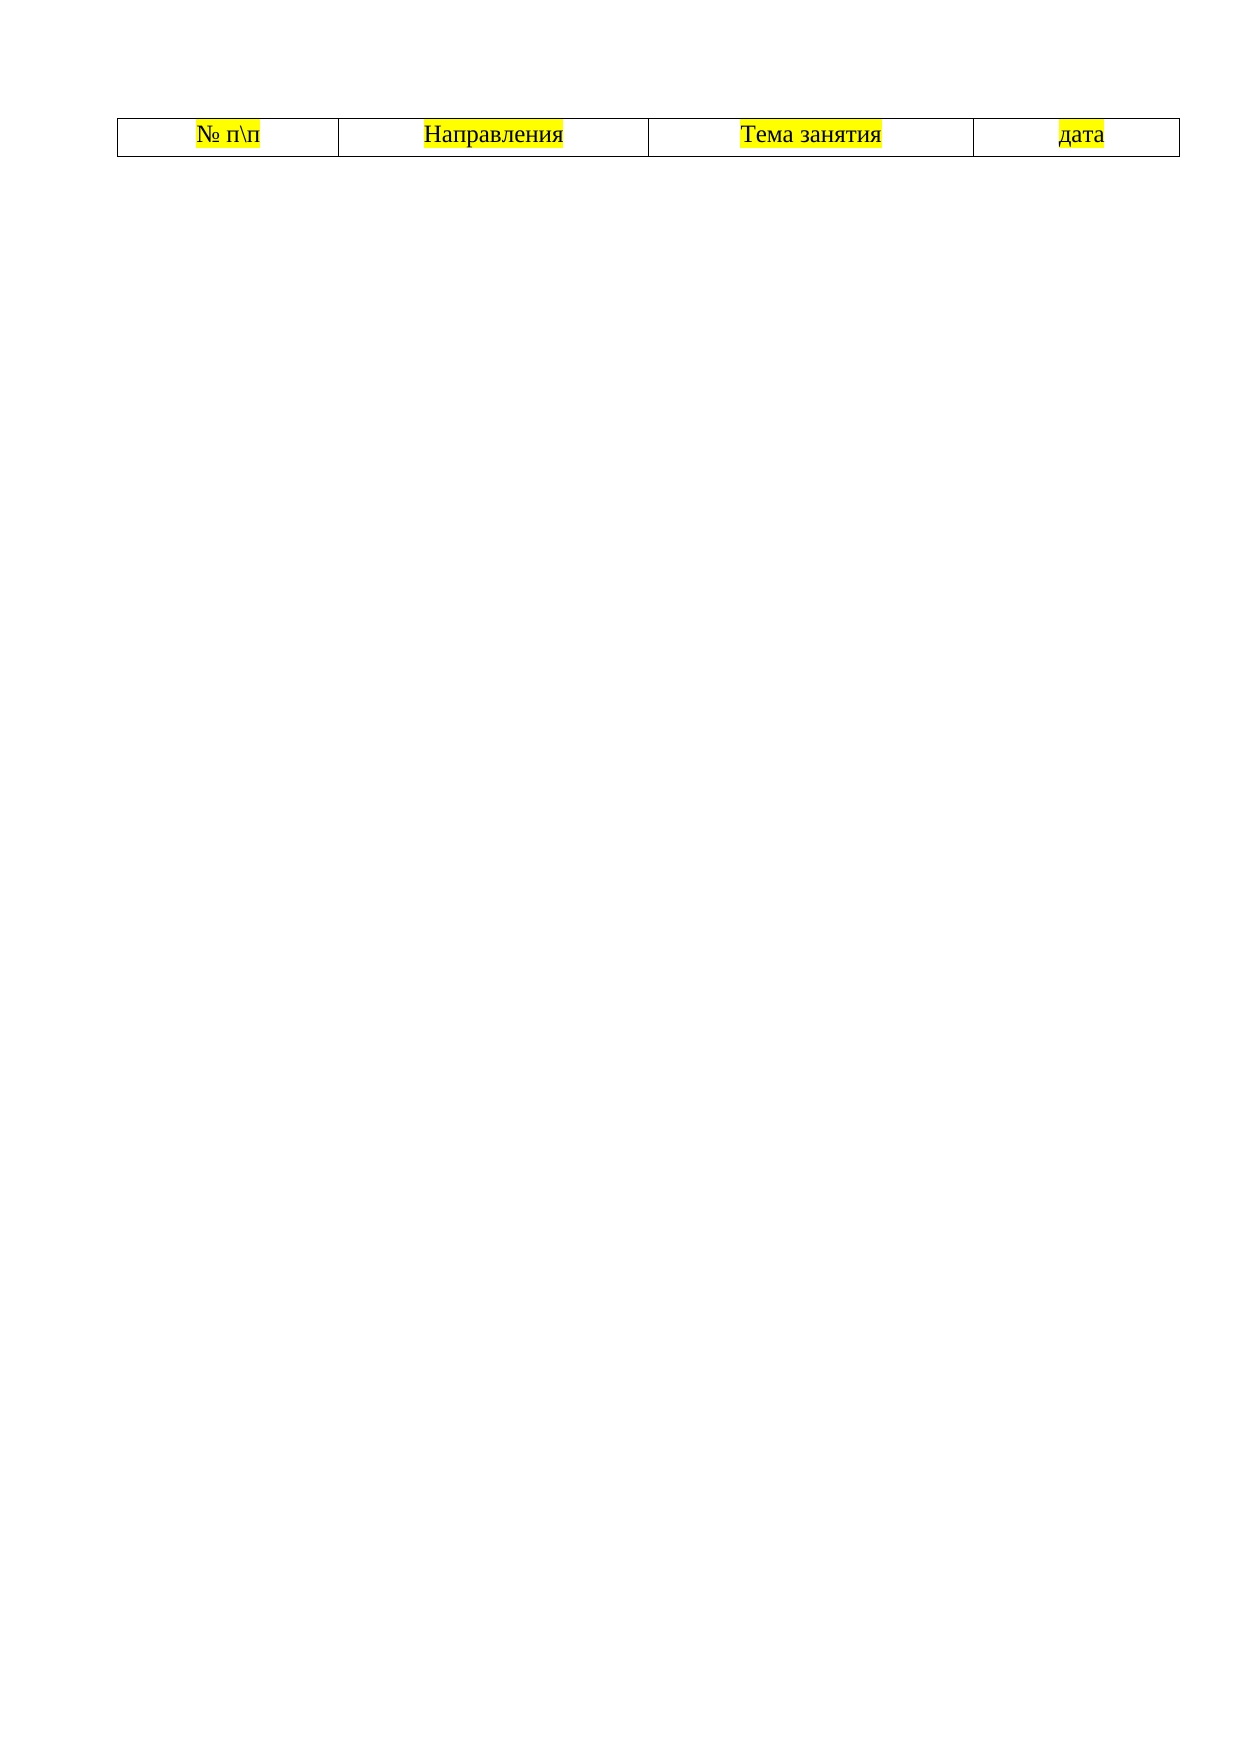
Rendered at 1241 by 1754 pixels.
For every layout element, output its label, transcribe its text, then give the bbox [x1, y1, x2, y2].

table_header Тема занятия [649, 119, 973, 156]
table_header дата [974, 119, 1179, 156]
table_header Направления [339, 119, 648, 156]
table_header № п\п [118, 119, 338, 156]
